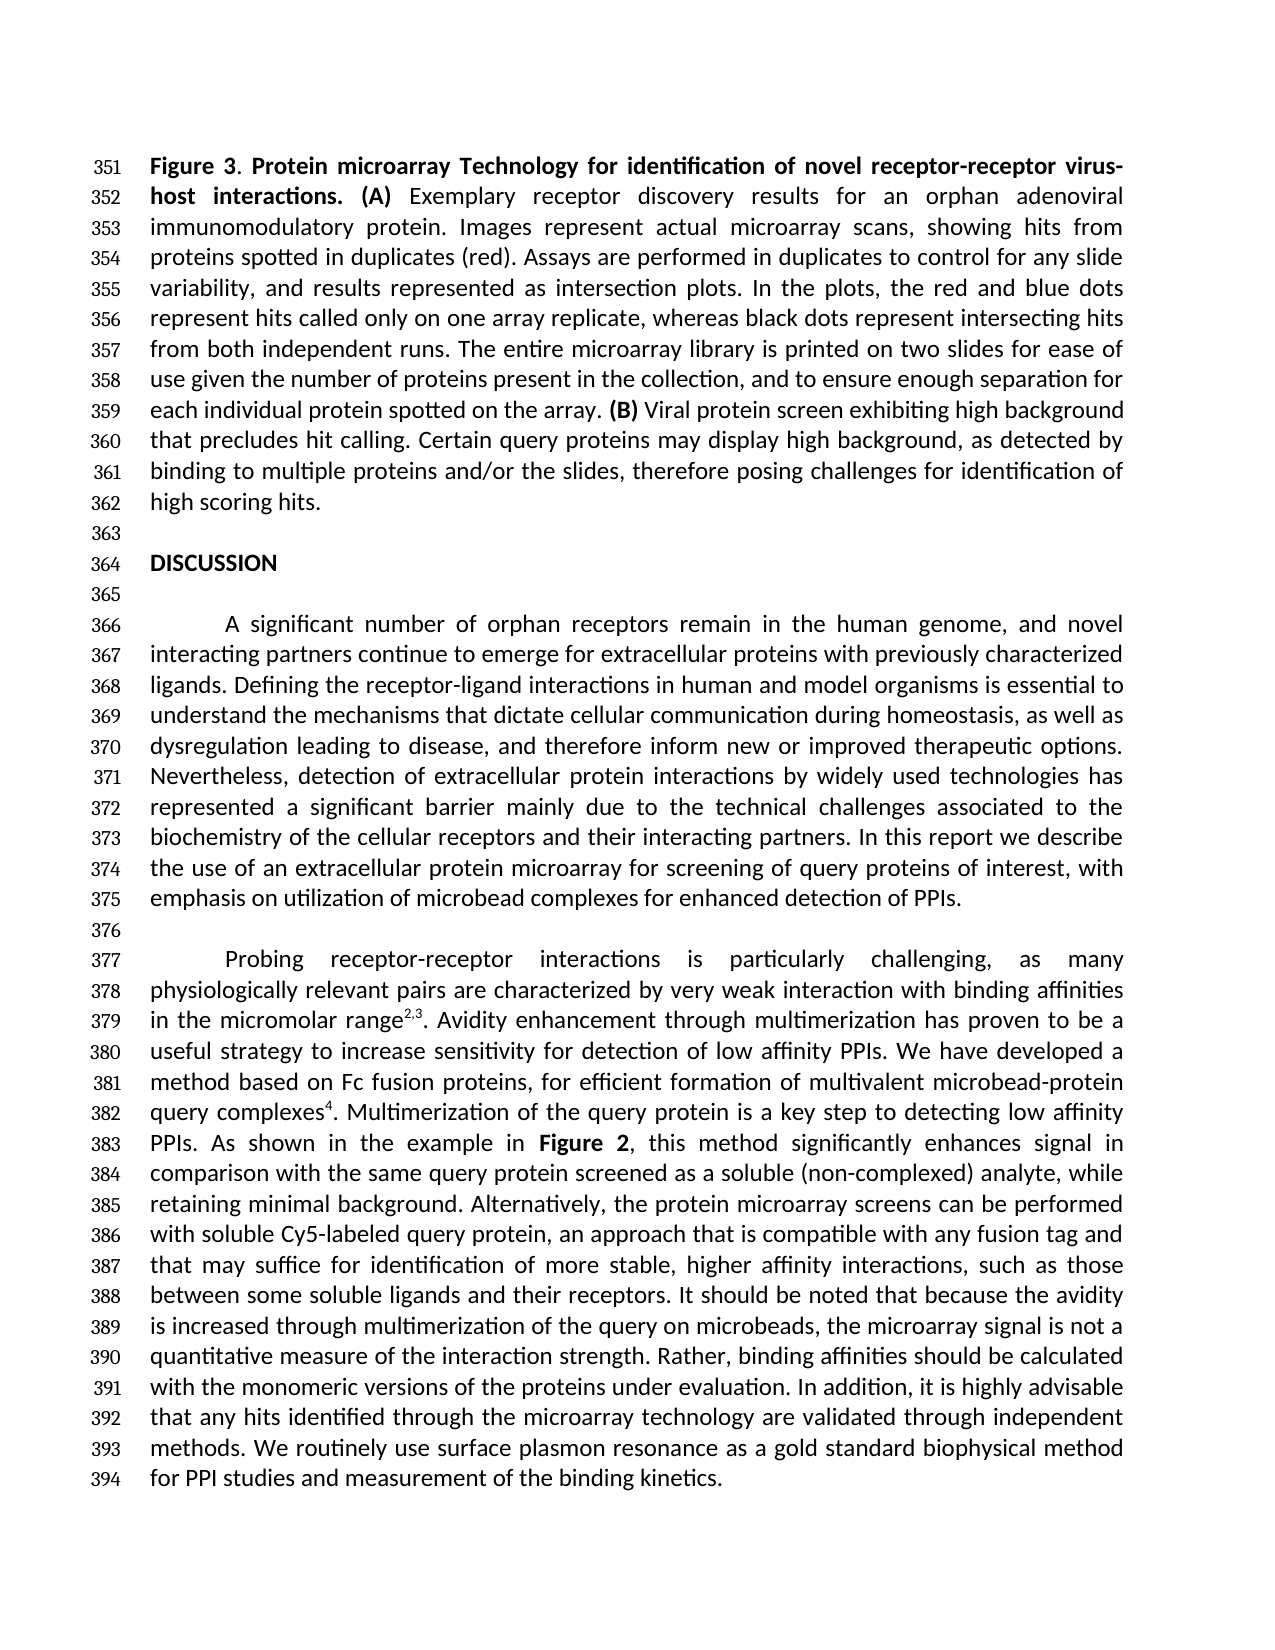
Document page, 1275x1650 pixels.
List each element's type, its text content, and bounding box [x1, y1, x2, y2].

text Figure 3. Protein microarray Technology for identification of novel receptor-receptor virus-host interactions. (A) Exemplary receptor discovery results for an orphan adenoviral immunomodulatory protein. Images represent actual microarray scans, showing hits from proteins spotted in duplicates (red). Assays are performed in duplicates to control for any slide variability, and results represented as intersection plots. In the plots, the red and blue dots represent hits called only on one array replicate, whereas black dots represent intersecting hits from both independent runs. The entire microarray library is printed on two slides for ease of use given the number of proteins present in the collection, and to ensure enough separation for each individual protein spotted on the array. (B) Viral protein screen exhibiting high background that precludes hit calling. Certain query proteins may display high background, as detected by binding to multiple proteins and/or the slides, therefore posing challenges for identification of high scoring hits. [150, 150, 1125, 516]
text A significant number of orphan receptors remain in the human genome, and novel interacting partners continue to emerge for extracellular proteins with previously characterized ligands. Defining the receptor-ligand interactions in human and model organisms is essential to understand the mechanisms that dictate cellular communication during homeostasis, as well as dysregulation leading to disease, and therefore inform new or improved therapeutic options. Nevertheless, detection of extracellular protein interactions by widely used technologies has represented a significant barrier mainly due to the technical challenges associated to the biochemistry of the cellular receptors and their interacting partners. In this report we describe the use of an extracellular protein microarray for screening of query proteins of interest, with emphasis on utilization of microbead complexes for enhanced detection of PPIs. [150, 608, 1125, 913]
text Probing receptor-receptor interactions is particularly challenging, as many physiologically relevant pairs are characterized by very weak interaction with binding affinities in the micromolar range2,3. Avidity enhancement through multimerization has proven to be a useful strategy to increase sensitivity for detection of low affinity PPIs. We have developed a method based on Fc fusion proteins, for efficient formation of multivalent microbead-protein query complexes4. Multimerization of the query protein is a key step to detecting low affinity PPIs. As shown in the example in Figure 2, this method significantly enhances signal in comparison with the same query protein screened as a soluble (non-complexed) analyte, while retaining minimal background. Alternatively, the protein microarray screens can be performed with soluble Cy5-labeled query protein, an approach that is compatible with any fusion tag and that may suffice for identification of more stable, higher affinity interactions, such as those between some soluble ligands and their receptors. It should be noted that because the avidity is increased through multimerization of the query on microbeads, the microarray signal is not a quantitative measure of the interaction strength. Rather, binding affinities should be calculated with the monomeric versions of the proteins under evaluation. In addition, it is highly advisable that any hits identified through the microarray technology are validated through independent methods. We routinely use surface plasmon resonance as a gold standard biophysical method for PPI studies and measurement of the binding kinetics. [150, 943, 1125, 1493]
text DISCUSSION [150, 547, 1125, 577]
